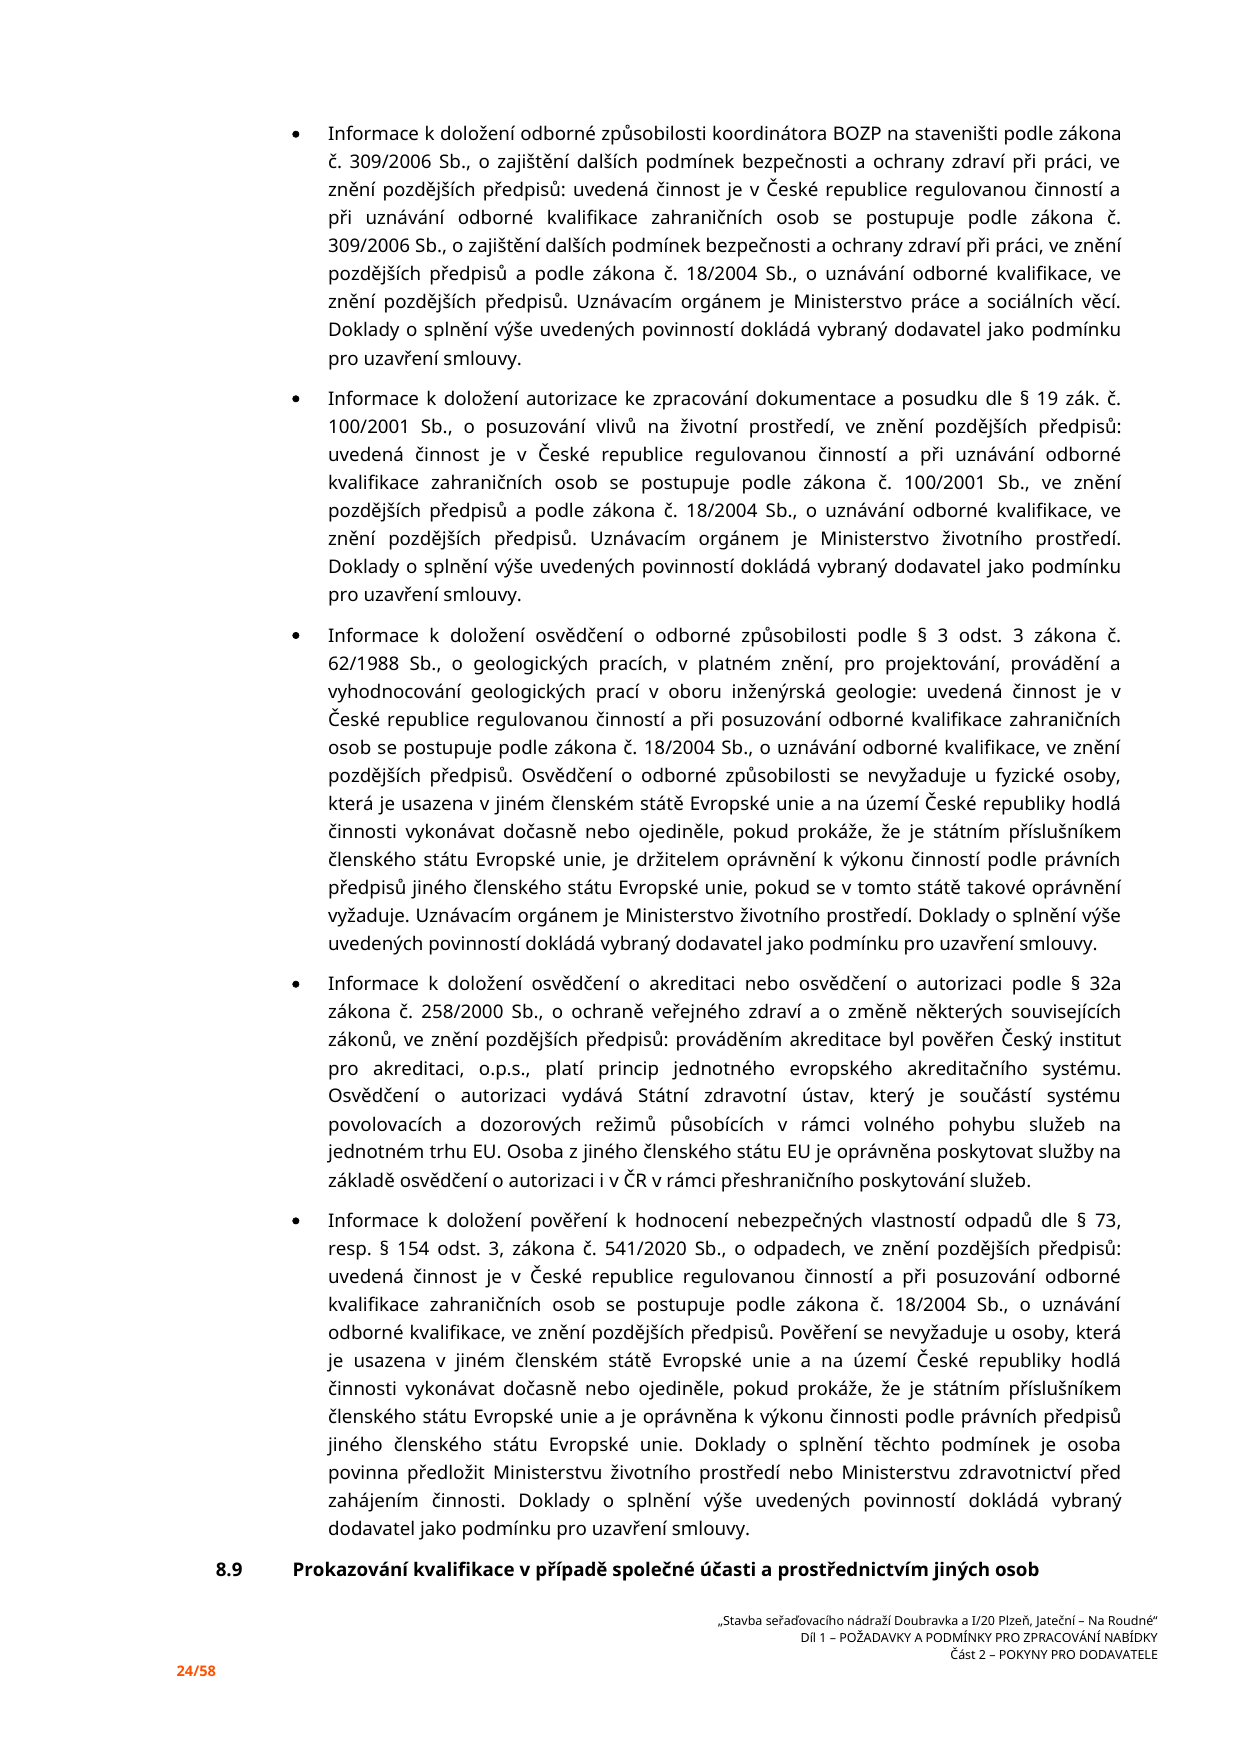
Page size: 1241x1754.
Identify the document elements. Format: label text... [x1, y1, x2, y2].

text Informace k doložení odborné způsobilosti koordinátora BOZP na staveništi podle zákona č. 309/2006 Sb., o zajištění dalších podmínek bezpečnosti a ochrany zdraví při práci, ve znění pozdějších předpisů: uvedená činnost je v České republice regulovanou činností a při uznávání odborné kvalifikace zahraničních osob se postupuje podle zákona č. 309/2006 Sb., o zajištění dalších podmínek bezpečnosti a ochrany zdraví při práci, ve znění pozdějších předpisů a podle zákona č. 18/2004 Sb., o uznávání odborné kvalifikace, ve znění pozdějších předpisů. Uznávacím orgánem je Ministerstvo práce a sociálních věcí. Doklady o splnění výše uvedených povinností dokládá vybraný dodavatel jako podmínku pro uzavření smlouvy. [292, 121, 1122, 370]
text Informace k doložení osvědčení o akreditaci nebo osvědčení o autorizaci podle § 32a zákona č. 258/2000 Sb., o ochraně veřejného zdraví a o změně některých souvisejících zákonů, ve znění pozdějších předpisů: prováděním akreditace byl pověřen Český institut pro akreditaci, o.p.s., platí princip jednotného evropského akreditačního systému. Osvědčení o autorizaci vydává Státní zdravotní ústav, který je součástí systému povolovacích a dozorových režimů působících v rámci volného pohybu služeb na jednotném trhu EU. Osoba z jiného členského státu EU je oprávněna poskytovat služby na základě osvědčení o autorizaci i v ČR v rámci přeshraničního poskytování služeb. [292, 971, 1122, 1192]
text Prokazování kvalifikace v případě společné účasti a prostřednictvím jiných osob [216, 1556, 1122, 1582]
text Informace k doložení autorizace ke zpracování dokumentace a posudku dle § 19 zák. č. 100/2001 Sb., o posuzování vlivů na životní prostředí, ve znění pozdějších předpisů: uvedená činnost je v České republice regulovanou činností a při uznávání odborné kvalifikace zahraničních osob se postupuje podle zákona č. 100/2001 Sb., ve znění pozdějších předpisů a podle zákona č. 18/2004 Sb., o uznávání odborné kvalifikace, ve znění pozdějších předpisů. Uznávacím orgánem je Ministerstvo životního prostředí. Doklady o splnění výše uvedených povinností dokládá vybraný dodavatel jako podmínku pro uzavření smlouvy. [292, 385, 1122, 607]
text Informace k doložení pověření k hodnocení nebezpečných vlastností odpadů dle § 73, resp. § 154 odst. 3, zákona č. 541/2020 Sb., o odpadech, ve znění pozdějších předpisů: uvedená činnost je v České republice regulovanou činností a při posuzování odborné kvalifikace zahraničních osob se postupuje podle zákona č. 18/2004 Sb., o uznávání odborné kvalifikace, ve znění pozdějších předpisů. Pověření se nevyžaduje u osoby, která je usazena v jiném členském státě Evropské unie a na území České republiky hodlá činnosti vykonávat dočasně nebo ojediněle, pokud prokáže, že je státním příslušníkem členského státu Evropské unie a je oprávněna k výkonu činnosti podle právních předpisů jiného členského státu Evropské unie. Doklady o splnění těchto podmínek je osoba povinna předložit Ministerstvu životního prostředí nebo Ministerstvu zdravotnictví před zahájením činnosti. Doklady o splnění výše uvedených povinností dokládá vybraný dodavatel jako podmínku pro uzavření smlouvy. [292, 1207, 1122, 1541]
text Informace k doložení osvědčení o odborné způsobilosti podle § 3 odst. 3 zákona č. 62/1988 Sb., o geologických pracích, v platném znění, pro projektování, provádění a vyhodnocování geologických prací v oboru inženýrská geologie: uvedená činnost je v České republice regulovanou činností a při posuzování odborné kvalifikace zahraničních osob se postupuje podle zákona č. 18/2004 Sb., o uznávání odborné kvalifikace, ve znění pozdějších předpisů. Osvědčení o odborné způsobilosti se nevyžaduje u fyzické osoby, která je usazena v jiném členském státě Evropské unie a na území České republiky hodlá činnosti vykonávat dočasně nebo ojediněle, pokud prokáže, že je státním příslušníkem členského státu Evropské unie, je držitelem oprávnění k výkonu činností podle právních předpisů jiného členského státu Evropské unie, pokud se v tomto státě takové oprávnění vyžaduje. Uznávacím orgánem je Ministerstvo životního prostředí. Doklady o splnění výše uvedených povinností dokládá vybraný dodavatel jako podmínku pro uzavření smlouvy. [292, 622, 1122, 956]
